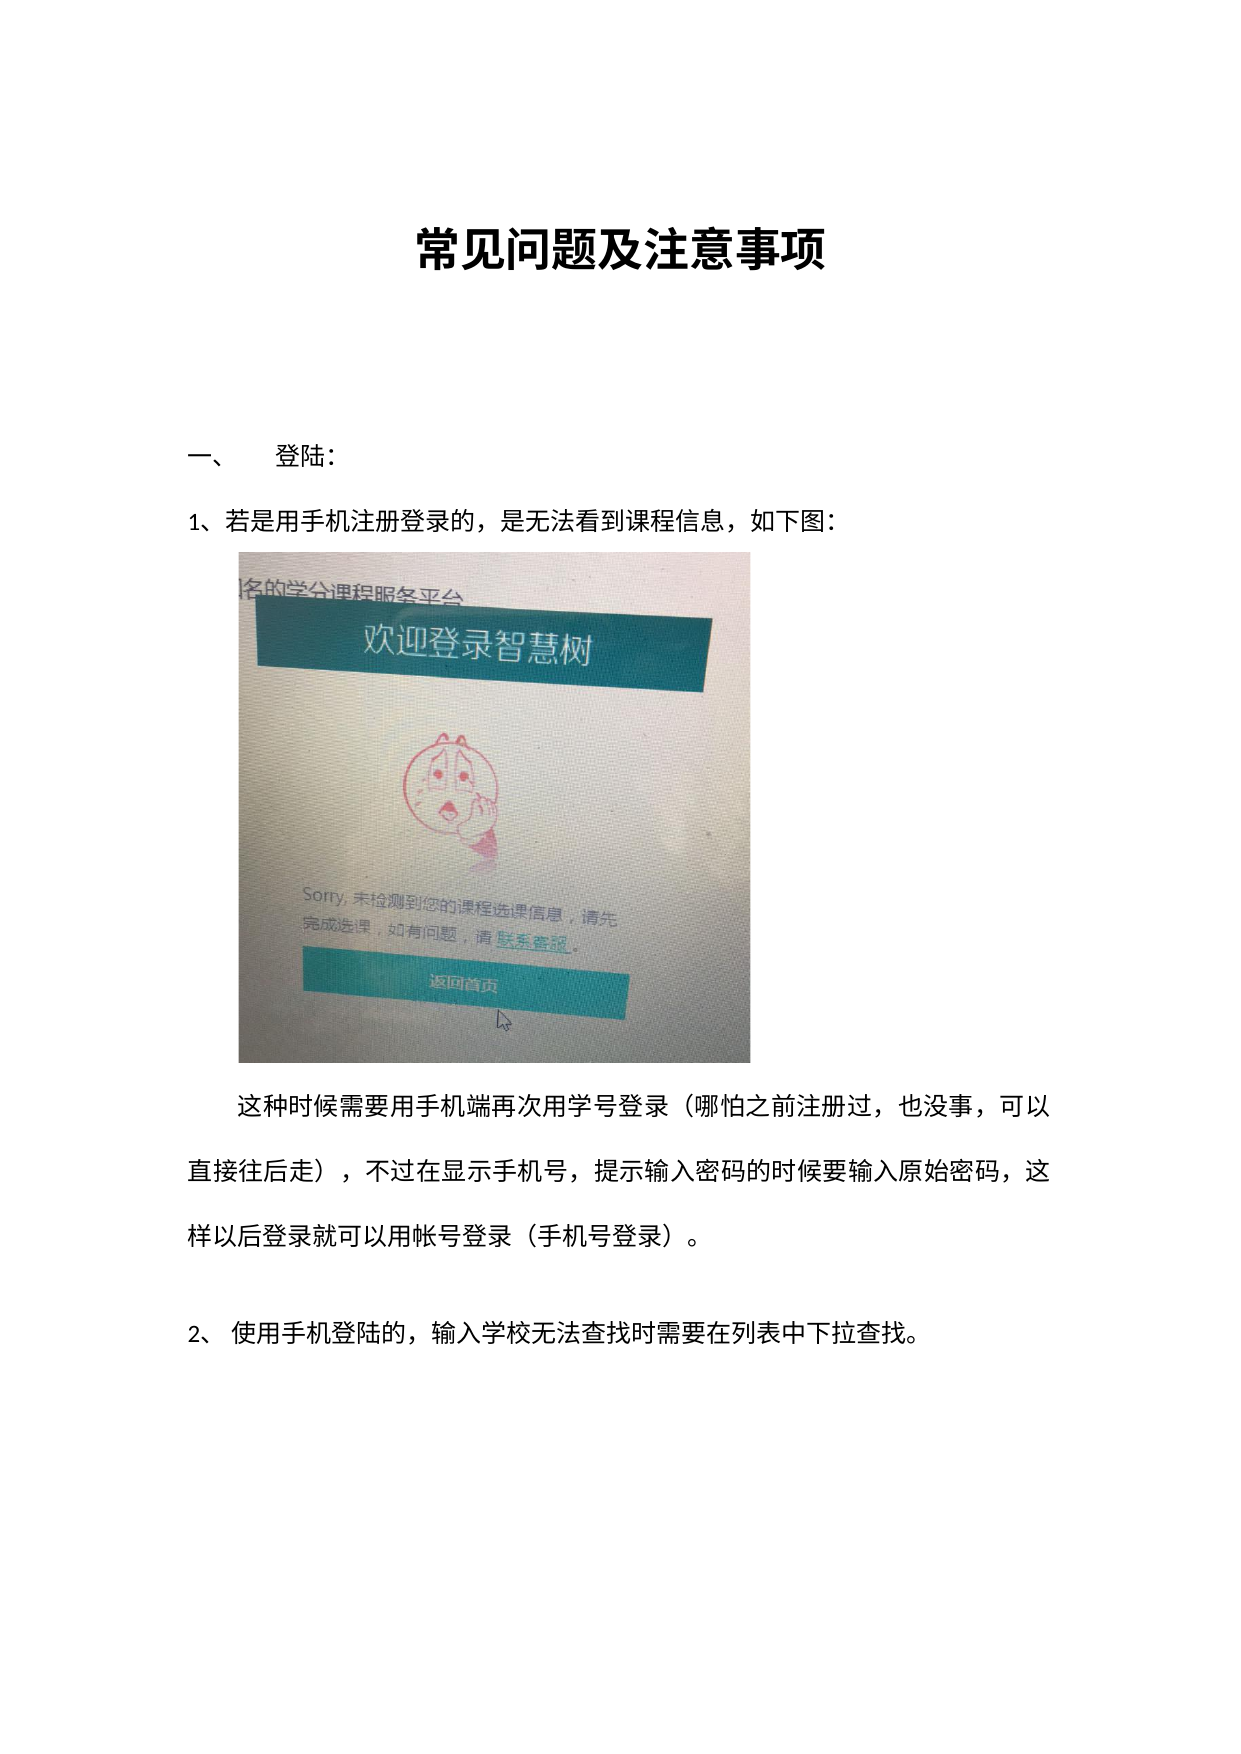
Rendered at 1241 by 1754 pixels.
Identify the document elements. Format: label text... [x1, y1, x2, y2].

list 使用手机登陆的，输入学校无法查找时需要在列表中下拉查找。 [187, 1299, 1053, 1364]
text 1、若是用手机注册登录的，是无法看到课程信息，如下图： [187, 487, 1053, 552]
list 登陆： [187, 422, 1053, 487]
picture [238, 552, 751, 1063]
subtitle 常见问题及注意事项 [187, 197, 1053, 295]
text 这种时候需要用手机端再次用学号登录（哪怕之前注册过，也没事，可以直接往后走），不过在显示手机号，提示输入密码的时候要输入原始密码，这样以后登录就可以用帐号登录（手机号登录）。 [187, 1072, 1053, 1267]
